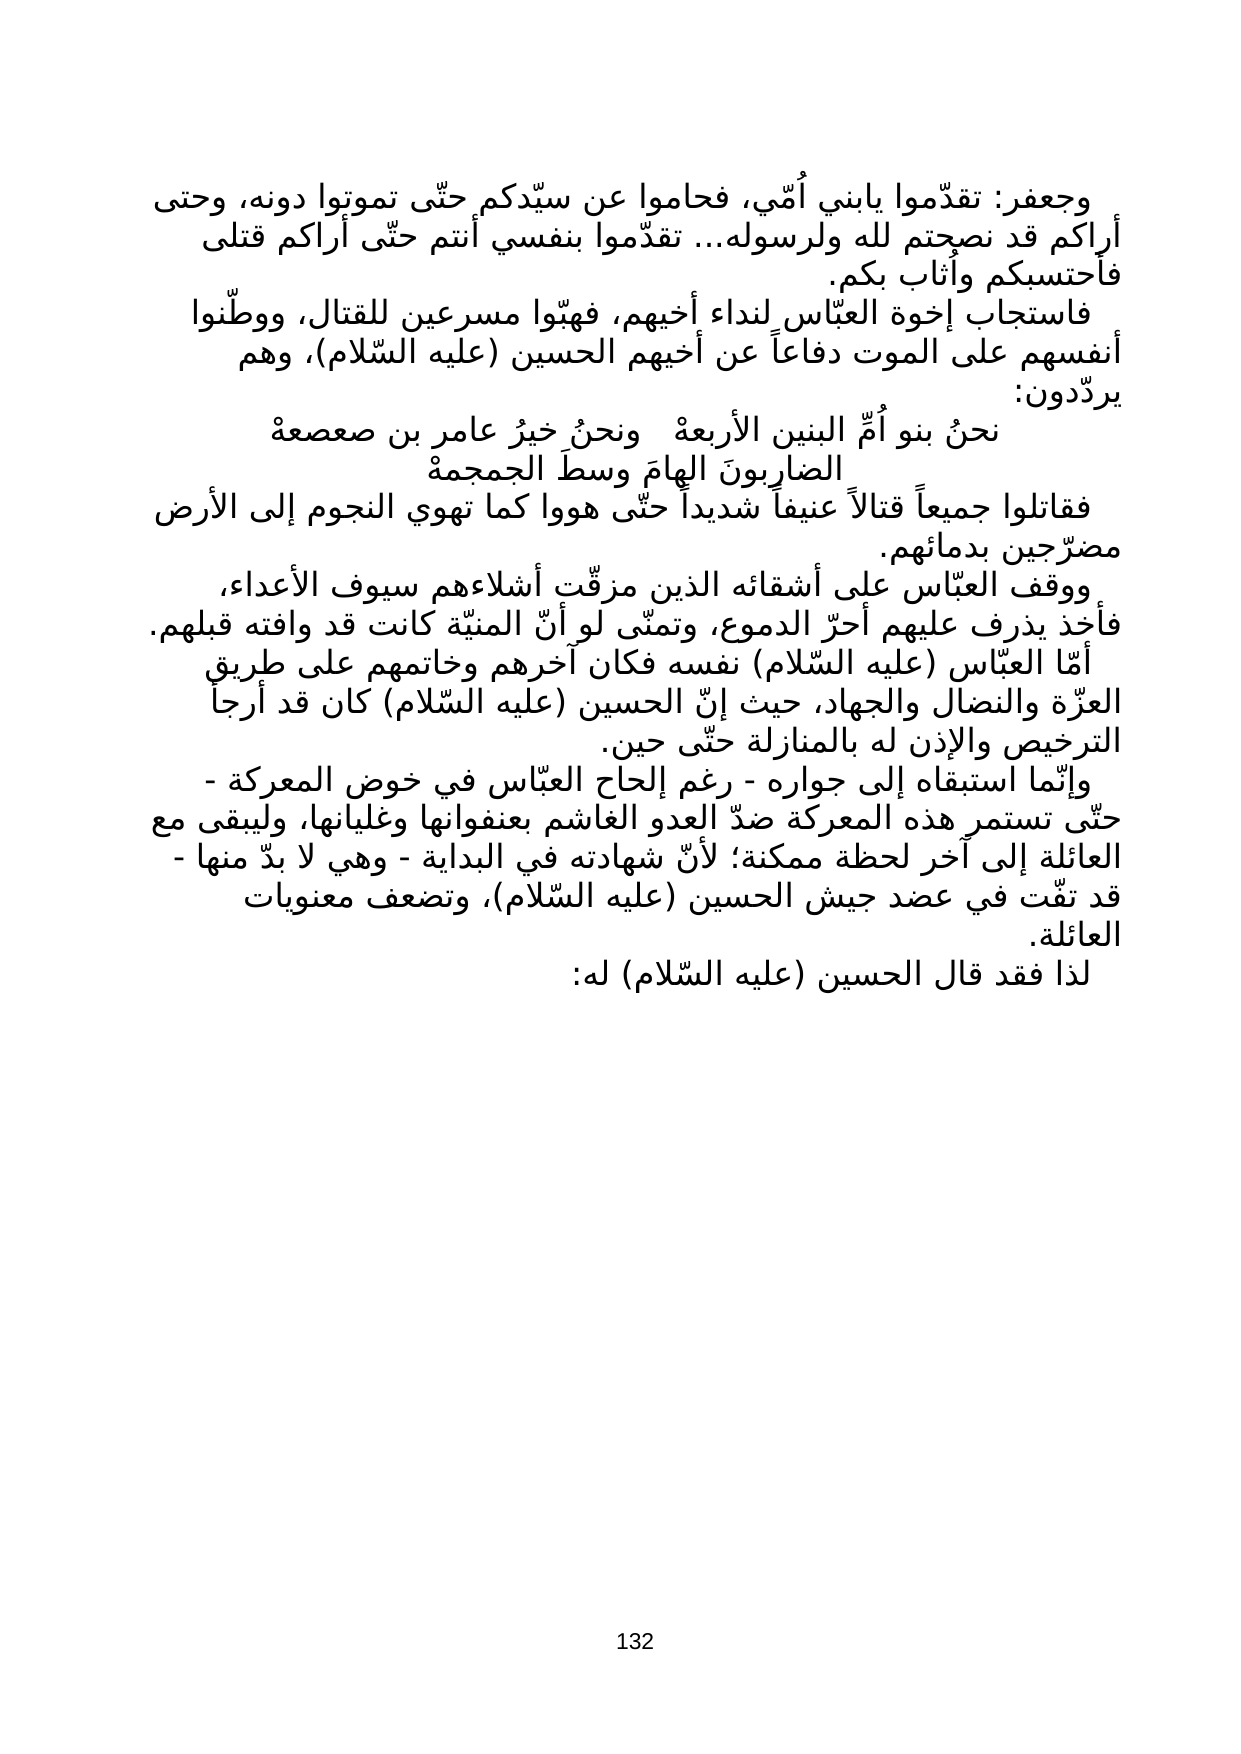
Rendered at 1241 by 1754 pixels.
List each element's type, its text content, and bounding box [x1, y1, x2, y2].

text ووقف العبّاس على أشقائه الذين مزقّت أشلاءهم سيوف الأعداء، فأخذ يذرف عليهم أحرّ الدموع، وتمنّى لو أنّ المنيّة كانت قد وافته قبلهم. [148, 566, 1122, 643]
text وجعفر: تقدّموا يابني اُمّي، فحاموا عن سيّدكم حتّى تموتوا دونه، وحتى أراكم قد نصحتم لله ولرسوله... تقدّموا بنفسي أنتم حتّى أراكم قتلى فأحتسبكم واُثاب بكم. [148, 177, 1122, 294]
text لذا فقد قال الحسين (عليه السّلام) له: [148, 954, 1122, 993]
text وإنّما استبقاه إلى جواره - رغم إلحاح العبّاس في خوض المعركة - حتّى تستمر هذه المعركة ضدّ العدو الغاشم بعنفوانها وغليانها، وليبقى مع العائلة إلى آخر لحظة ممكنة؛ لأنّ شهادته في البداية - وهي لا بدّ منها - قد تفّت في عضد جيش الحسين (عليه السّلام)، وتضعف معنويات العائلة. [148, 760, 1122, 954]
text فاستجاب إخوة العبّاس لنداء أخيهم، فهبّوا مسرعين للقتال، ووطّنوا أنفسهم على الموت دفاعاً عن أخيهم الحسين (عليه السّلام)، وهم يردّدون: [148, 294, 1122, 410]
text الضاربونَ الهامَ وسطَ الجمجمهْ [148, 449, 1122, 488]
text أمّا العبّاس (عليه السّلام) نفسه فكان آخرهم وخاتمهم على طريق العزّة والنضال والجهاد، حيث إنّ الحسين (عليه السّلام) كان قد أرجأ الترخيص والإذن له بالمنازلة حتّى حين. [148, 643, 1122, 760]
text نحنُ بنو اُمِّ البنين الأربعهْ ونحنُ خيرُ عامر بن صعصعهْ [148, 410, 1122, 449]
text فقاتلوا جميعاً قتالاً عنيفاً شديداً حتّى هووا كما تهوي النجوم إلى الأرض مضرّجين بدمائهم. [148, 488, 1122, 566]
